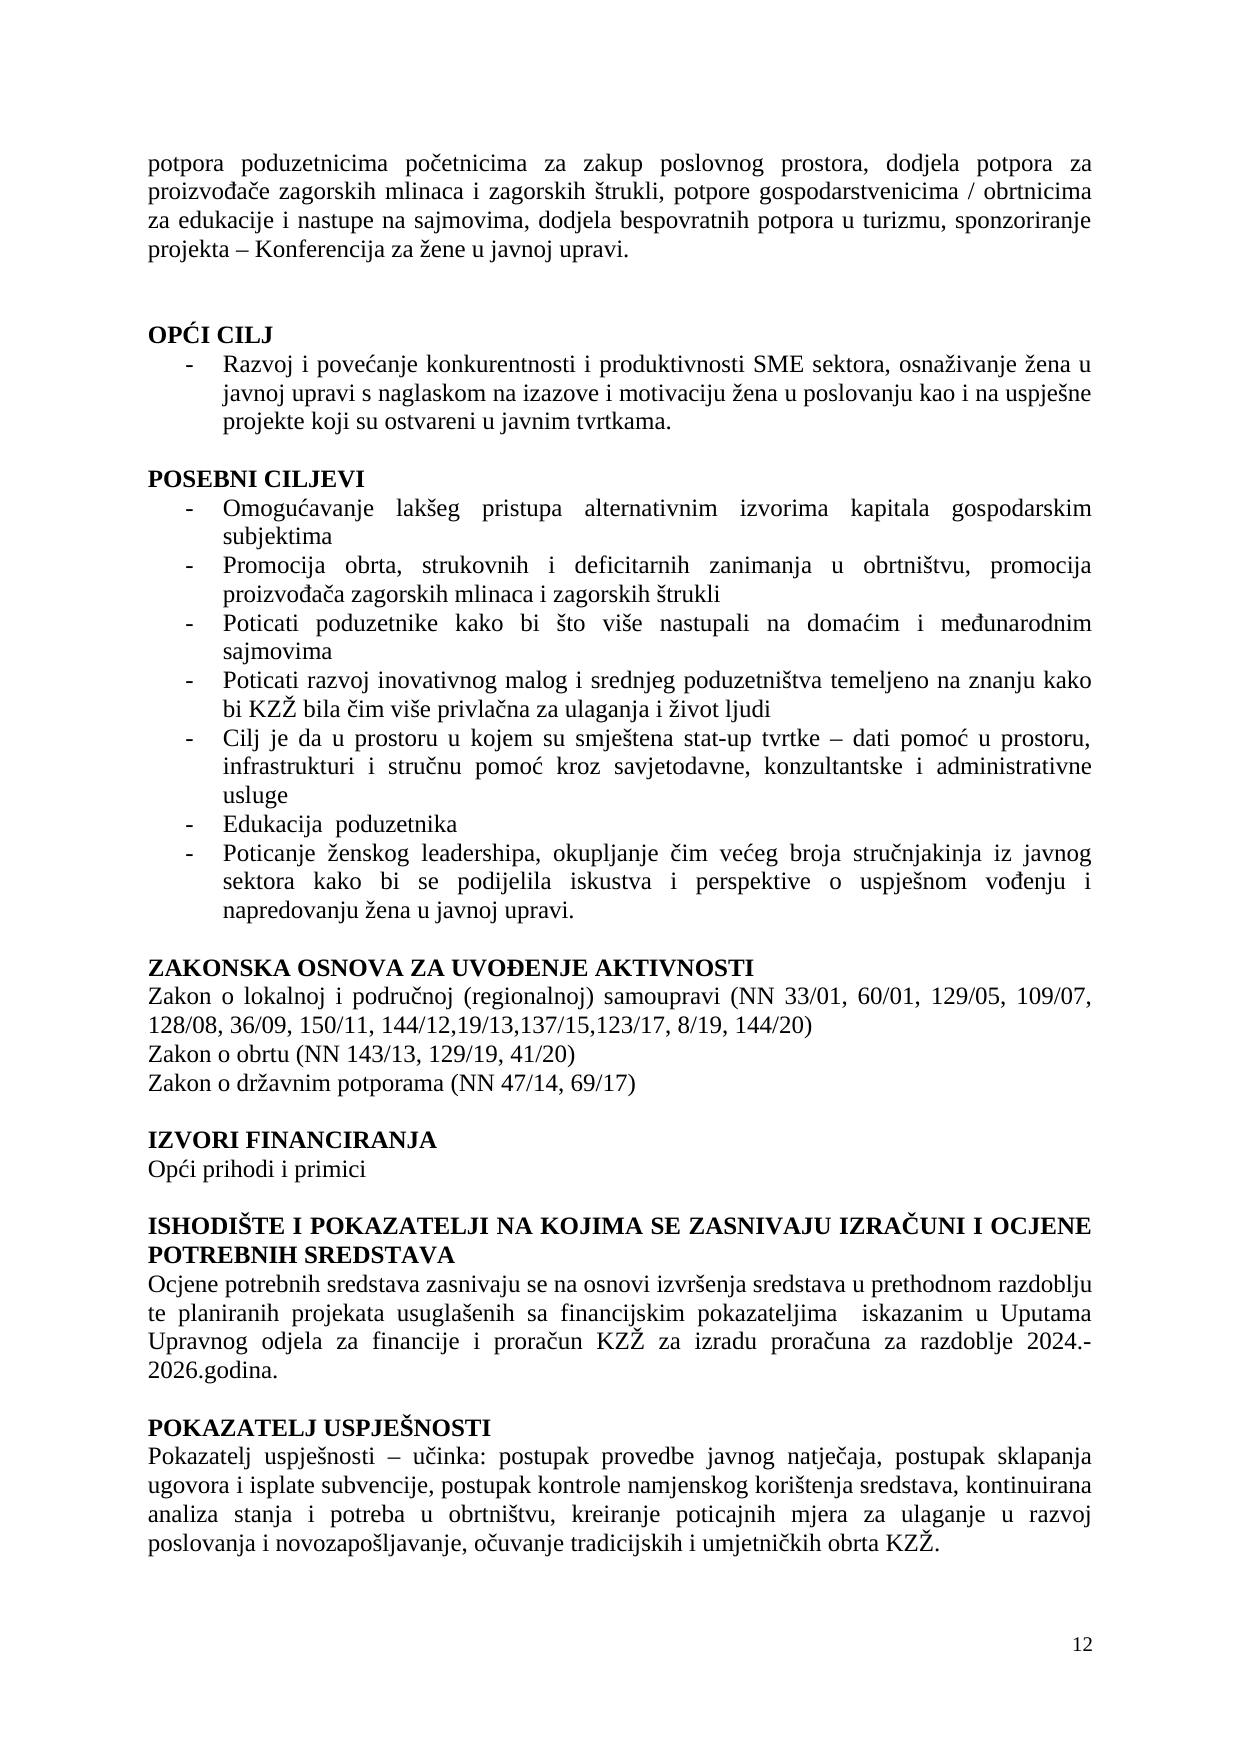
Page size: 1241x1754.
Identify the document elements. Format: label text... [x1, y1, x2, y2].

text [148, 148, 1093, 263]
list Cilj je da u prostoru u kojem su smještena stat-up tvrtke – dati pomoć u prostoru, infrastrukturi i stručnu pomoć kroz savjetodavne, konzultantske i administrativne usluge [185, 723, 1093, 809]
text Zakon o obrtu (NN 143/13, 129/19, 41/20) [148, 1039, 1093, 1068]
list Poticati poduzetnike kako bi što više nastupali na domaćim i međunarodnim sajmovima [185, 608, 1093, 665]
text IZVORI FINANCIRANJA [148, 1125, 1093, 1154]
list Edukacija poduzetnika [185, 809, 1093, 838]
text Opći prihodi i primici [148, 1154, 1093, 1183]
text Zakon o lokalnoj i područnoj (regionalnoj) samoupravi (NN 33/01, 60/01, 129/05, 109/07, 128/08, 36/09, 150/11, 144/12,19/13,137/15,123/17, 8/19, 144/20) [148, 981, 1093, 1039]
list Poticati razvoj inovativnog malog i srednjeg poduzetništva temeljeno na znanju kako bi KZŽ bila čim više privlačna za ulaganja i život ljudi [185, 665, 1093, 723]
list Promocija obrta, strukovnih i deficitarnih zanimanja u obrtništvu, promocija proizvođača zagorskih mlinaca i zagorskih štrukli [185, 550, 1093, 608]
text OPĆI CILJ [148, 320, 1093, 349]
text ISHODIŠTE I POKAZATELJI NA KOJIMA SE ZASNIVAJU IZRAČUNI I OCJENE POTREBNIH SREDSTAVA [148, 1211, 1093, 1269]
text ZAKONSKA OSNOVA ZA UVOĐENJE AKTIVNOSTI [148, 953, 1093, 981]
text Zakon o državnim potporama (NN 47/14, 69/17) [148, 1068, 1093, 1096]
list Omogućavanje lakšeg pristupa alternativnim izvorima kapitala gospodarskim subjektima [185, 493, 1093, 550]
list Razvoj i povećanje konkurentnosti i produktivnosti SME sektora, osnaživanje žena u javnoj upravi s naglaskom na izazove i motivaciju žena u poslovanju kao i na uspješne projekte koji su ostvareni u javnim tvrtkama. [185, 349, 1093, 435]
list Poticanje ženskog leadershipa, okupljanje čim većeg broja stručnjakinja iz javnog sektora kako bi se podijelila iskustva i perspektive o uspješnom vođenju i napredovanju žena u javnoj upravi. [185, 838, 1093, 924]
text Ocjene potrebnih sredstava zasnivaju se na osnovi izvršenja sredstava u prethodnom razdoblju te planiranih projekata usuglašenih sa financijskim pokazateljima iskazanim u Uputama Upravnog odjela za financije i proračun KZŽ za izradu proračuna za razdoblje 2024.-2026.godina. [148, 1269, 1093, 1384]
text Pokazatelj uspješnosti – učinka: postupak provedbe javnog natječaja, postupak sklapanja ugovora i isplate subvencije, postupak kontrole namjenskog korištenja sredstava, kontinuirana analiza stanja i potreba u obrtništvu, kreiranje poticajnih mjera za ulaganje u razvoj poslovanja i novozapošljavanje, očuvanje tradicijskih i umjetničkih obrta KZŽ. [148, 1441, 1093, 1556]
text POSEBNI CILJEVI [148, 464, 1093, 493]
text POKAZATELJ USPJEŠNOSTI [148, 1413, 1093, 1441]
